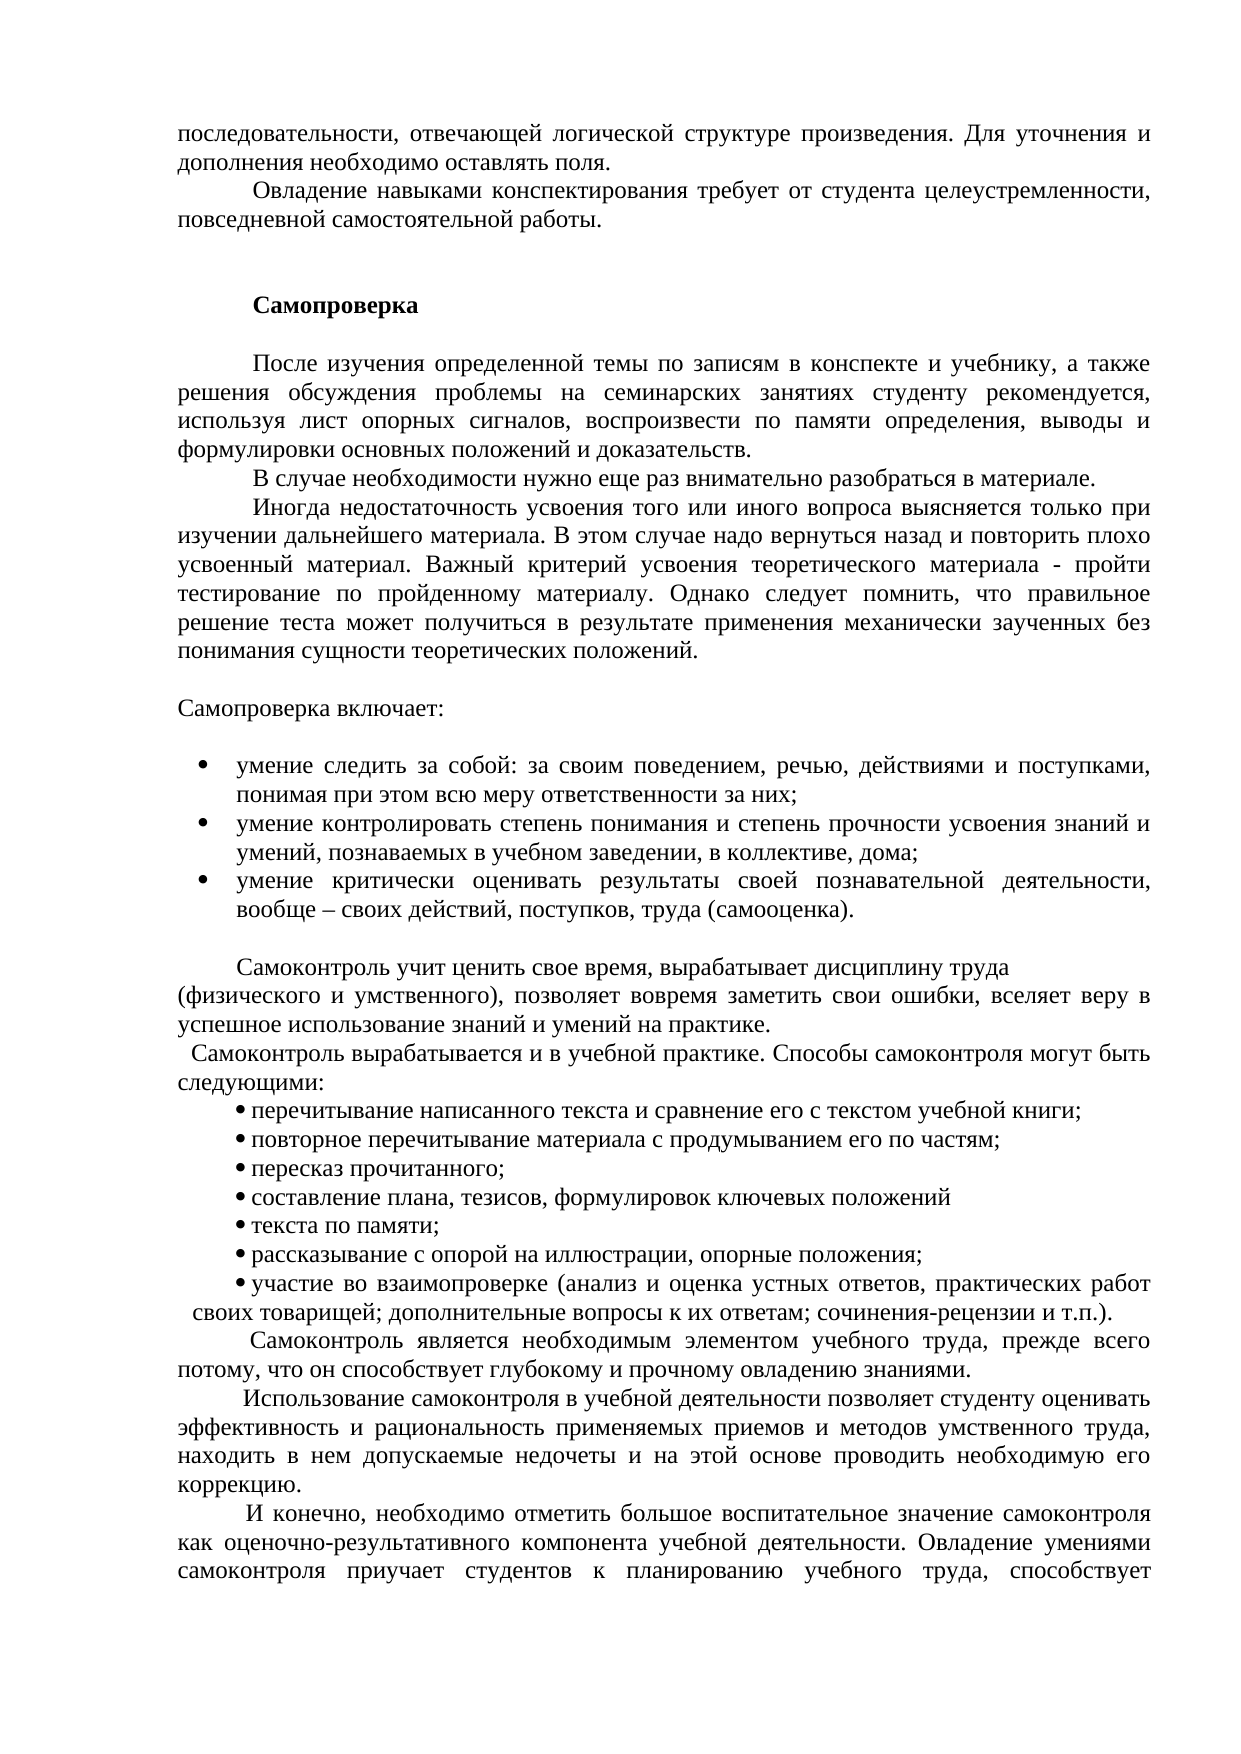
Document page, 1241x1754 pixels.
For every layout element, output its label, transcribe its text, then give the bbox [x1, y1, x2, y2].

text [177, 118, 1152, 176]
list пересказ прочитанного; [192, 1153, 1152, 1182]
list текста по памяти; [192, 1211, 1152, 1239]
text Овладение навыками конспектирования требует от студента целеустремленности, повседневной самостоятельной работы. [177, 176, 1152, 233]
text После изучения определенной темы по записям в конспекте и учебнику, а также решения обсуждения проблемы на семинарских занятиях студенту рекомендуется, используя лист опорных сигналов, воспроизвести по памяти определения, выводы и формулировки основных положений и доказательств. [177, 348, 1152, 463]
list повторное перечитывание материала с продумыванием его по частям; [192, 1124, 1152, 1153]
list умение следить за собой: за своим поведением, речью, действиями и поступками, понимая при этом всю меру ответственности за них; [199, 751, 1152, 808]
text Использование самоконтроля в учебной деятельности позволяет студенту оценивать эффективность и рациональность применяемых приемов и методов умственного труда, находить в нем допускаемые недочеты и на этой основе проводить необходимую его коррекцию. [177, 1383, 1152, 1498]
list перечитывание написанного текста и сравнение его с текстом учебной книги; [192, 1096, 1152, 1124]
list умение контролировать степень понимания и степень прочности усвоения знаний и умений, познаваемых в учебном заведении, в коллективе, дома; [199, 808, 1152, 866]
text Самопроверка включает: [177, 693, 1152, 722]
list составление плана, тезисов, формулировок ключевых положений [192, 1182, 1152, 1211]
text Самопроверка [177, 291, 1152, 319]
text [177, 1498, 1152, 1584]
list рассказывание с опорой на иллюстрации, опорные положения; [192, 1239, 1152, 1268]
list участие во взаимопроверке (анализ и оценка устных ответов, практических работ своих товарищей; дополнительные вопросы к их ответам; сочинения-рецензии и т.п.). [192, 1268, 1152, 1326]
text Самоконтроль является необходимым элементом учебного труда, прежде всего потому, что он способствует глубокому и прочному овладению знаниями. [177, 1326, 1152, 1383]
text Самоконтроль вырабатывается и в учебной практике. Способы самоконтроля могут быть следующими: [177, 1038, 1152, 1096]
list умение критически оценивать результаты своей познавательной деятельности, вообще – своих действий, поступков, труда (самооценка). [199, 866, 1152, 923]
text Иногда недостаточность усвоения того или иного вопроса выясняется только при изучении дальнейшего материала. В этом случае надо вернуться назад и повторить плохо усвоенный материал. Важный критерий усвоения теоретического материала - пройти тестирование по пройденному материалу. Однако следует помнить, что правильное решение теста может получиться в результате применения механически заученных без понимания сущности теоретических положений. [177, 492, 1152, 664]
text В случае необходимости нужно еще раз внимательно разобраться в материале. [177, 463, 1152, 492]
text (физического и умственного), позволяет вовремя заметить свои ошибки, вселяет веру в успешное использование знаний и умений на практике. [177, 981, 1152, 1038]
text Самоконтроль учит ценить свое время, вырабатывает дисциплину труда [177, 952, 1152, 981]
